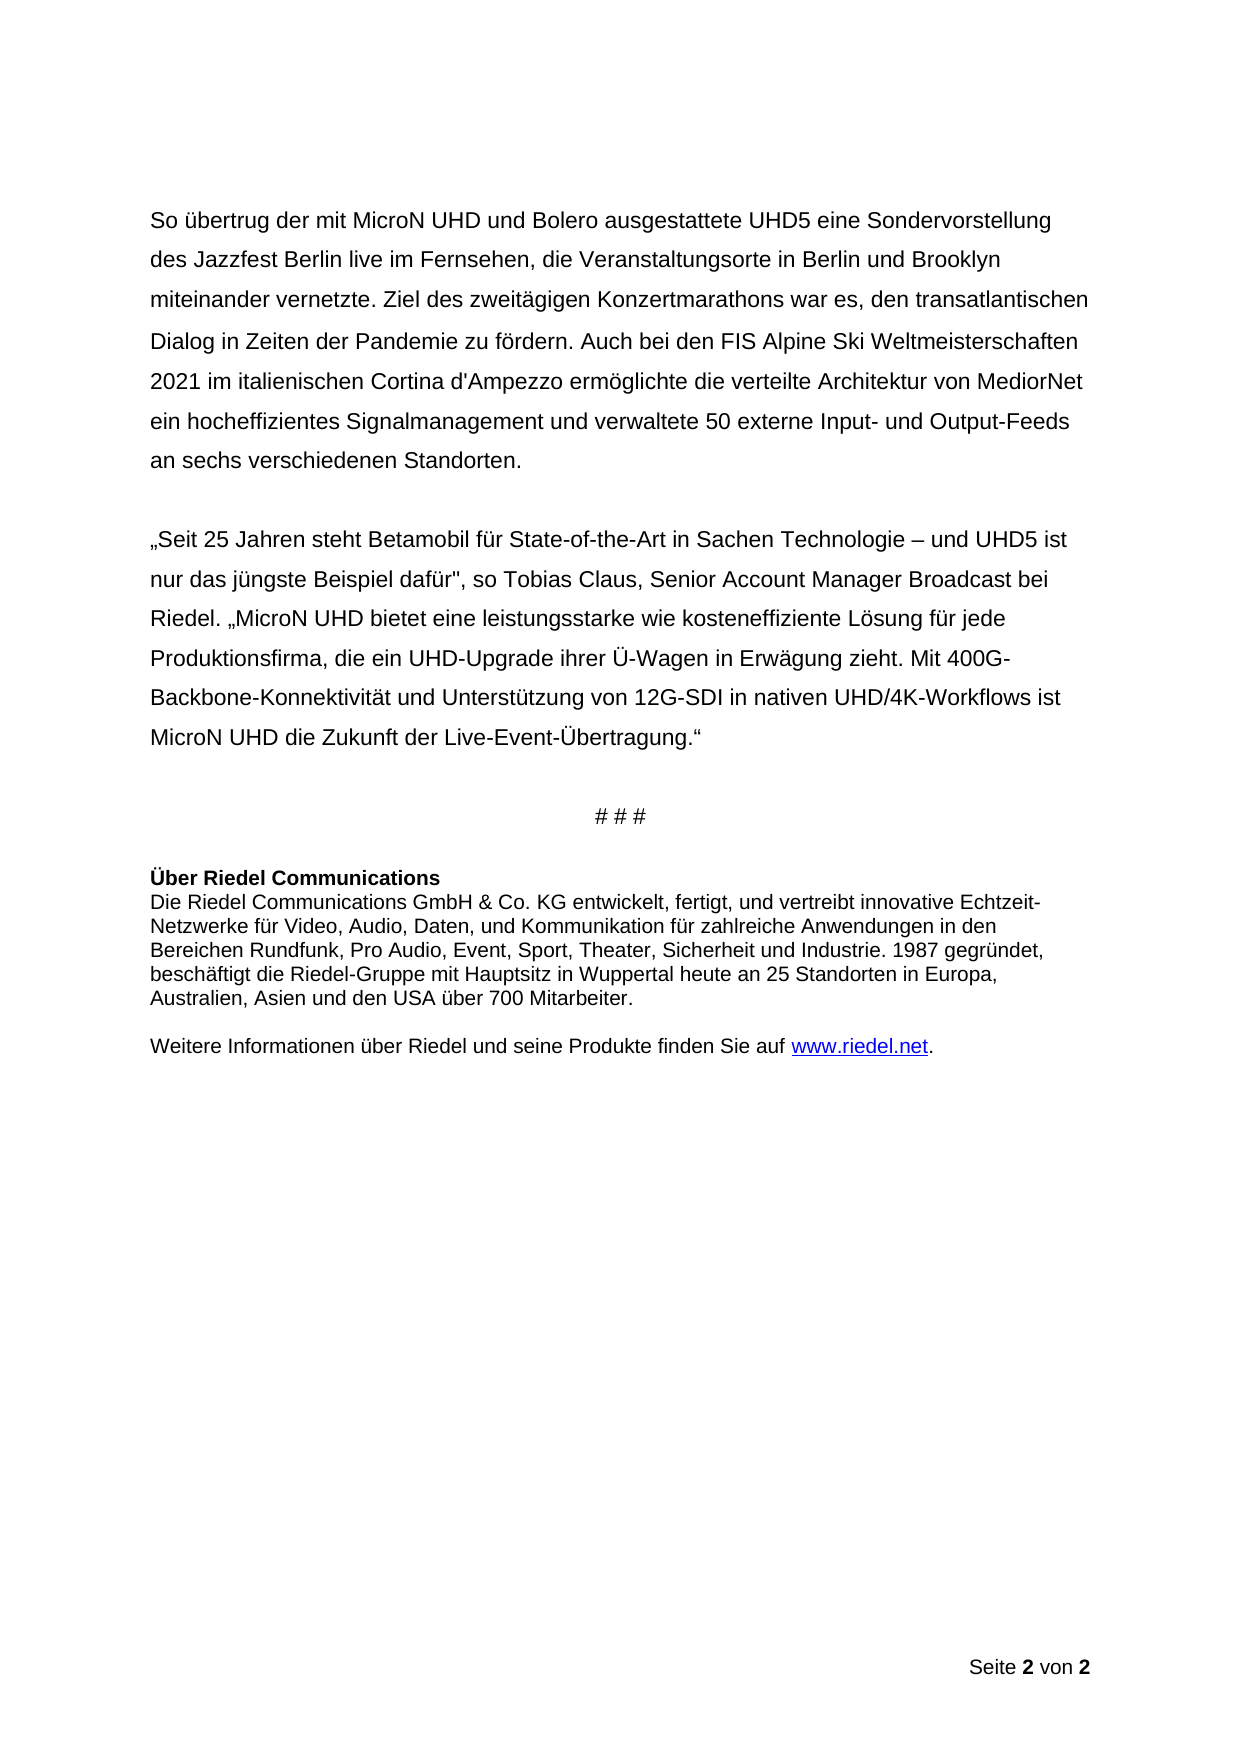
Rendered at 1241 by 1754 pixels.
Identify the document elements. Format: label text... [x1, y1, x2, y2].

text Weitere Informationen über Riedel und seine Produkte finden Sie auf www.riedel.net. [150, 1010, 1090, 1058]
text Über Riedel Communications [150, 866, 1090, 890]
text „Seit 25 Jahren steht Betamobil für State-of-the-Art in Sachen Technologie – und UHD5 ist nur das jüngste Beispiel dafür", so Tobias Claus, Senior Account Manager Broadcast bei Riedel. „MicroN UHD bietet eine leistungsstarke wie kosteneffiziente Lösung für jede Produktionsfirma, die ein UHD-Upgrade ihrer Ü-Wagen in Erwägung zieht. Mit 400G-Backbone-Konnektivität und Unterstützung von 12G-SDI in nativen UHD/4K-Workflows ist MicroN UHD die Zukunft der Live-Event-Übertragung.“ [150, 526, 1090, 750]
text Die Riedel Communications GmbH & Co. KG entwickelt, fertigt, und vertreibt innovative Echtzeit-Netzwerke für Video, Audio, Daten, und Kommunikation für zahlreiche Anwendungen in den Bereichen Rundfunk, Pro Audio, Event, Sport, Theater, Sicherheit und Industrie. 1987 gegründet, beschäftigt die Riedel-Gruppe mit Hauptsitz in Wuppertal heute an 25 Standorten in Europa, Australien, Asien und den USA über 700 Mitarbeiter. [150, 890, 1090, 1010]
text # # # [150, 803, 1090, 829]
text So übertrug der mit MicroN UHD und Bolero ausgestattete UHD5 eine Sondervorstellung des Jazzfest Berlin live im Fernsehen, die Veranstaltungsorte in Berlin und Brooklyn miteinander vernetzte. Ziel des zweitägigen Konzertmarathons war es, den transatlantischen Dialog in Zeiten der Pandemie zu fördern. Auch bei den FIS Alpine Ski Weltmeisterschaften 2021 im italienischen Cortina d'Ampezzo ermöglichte die verteilte Architektur von MediorNet ein hocheffizientes Signalmanagement und verwaltete 50 externe Input- und Output-Feeds an sechs verschiedenen Standorten. [150, 207, 1090, 474]
